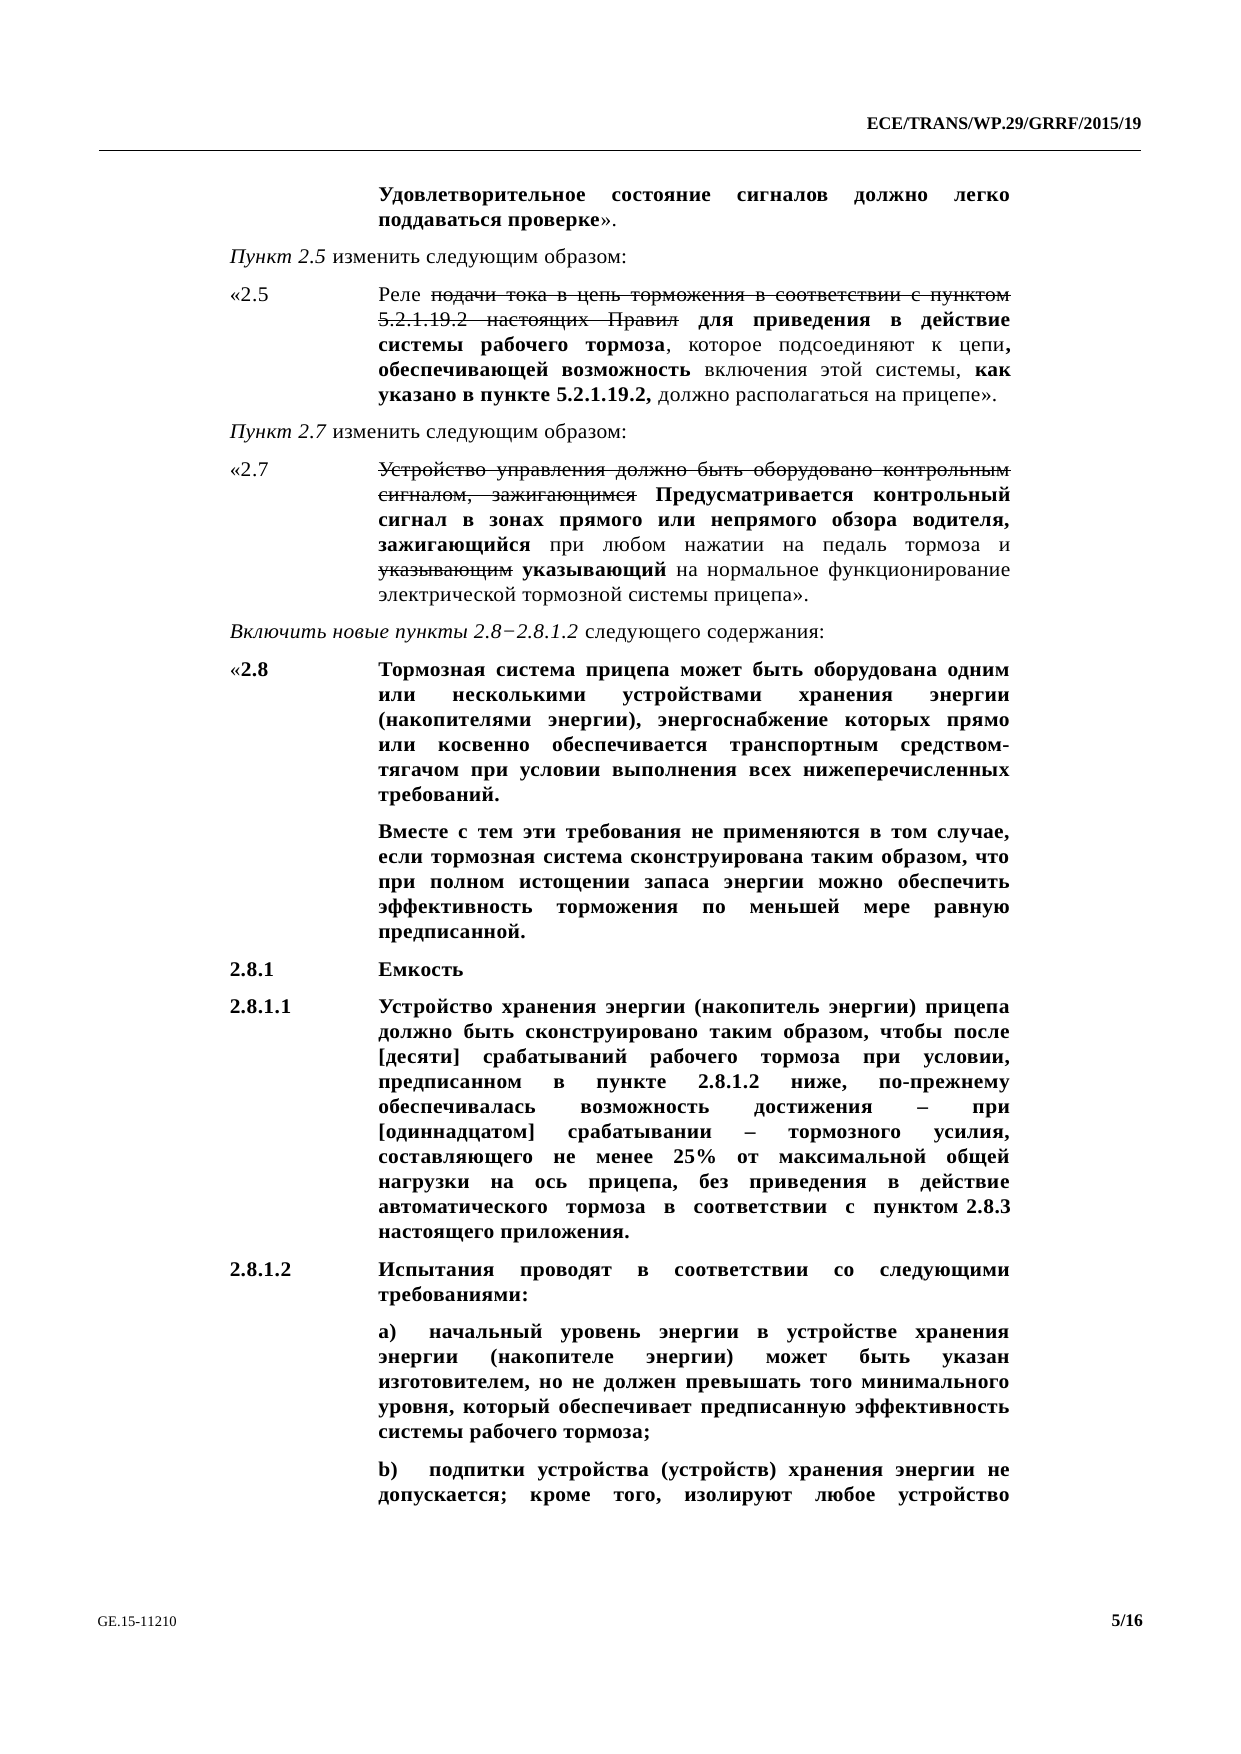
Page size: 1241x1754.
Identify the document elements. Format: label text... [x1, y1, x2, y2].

text 2.8.1.2 Испытания проводят в соответствии со следующими требованиями: [229, 1256, 1011, 1306]
text «2.5 Реле подачи тока в цепь торможения в соответствии с пунктом 5.2.1.19.2 настоящих Правил для приведения в действие системы рабочего тормоза, которое подсоединяют к цепи, обеспечивающей возможность включения этой системы, как указано в пункте 5.2.1.19.2, должно располагаться на прицепе». [229, 281, 1011, 406]
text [229, 1456, 1011, 1506]
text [229, 181, 1011, 231]
text Включить новые пункты 2.8−2.8.1.2 следующего содержания: [229, 619, 1011, 644]
text 2.8.1 Емкость [229, 956, 1011, 981]
text «2.7 Устройство управления должно быть оборудовано контрольным сигналом, зажигающимся Предусматривается контрольный сигнал в зонах прямого или непрямого обзора водителя, зажигающийся при любом нажатии на педаль тормоза и указывающим указывающий на нормальное функционирование электрической тормозной системы прицепа». [229, 456, 1011, 606]
text а) начальный уровень энергии в устройстве хранения энергии (накопителе энергии) может быть указан изготовителем, но не должен превышать того минимального уровня, который обеспечивает предписанную эффективность системы рабочего тормоза; [229, 1319, 1011, 1444]
text 2.8.1.1 Устройство хранения энергии (накопитель энергии) прицепа должно быть сконструировано таким образом, чтобы после [десяти] срабатываний рабочего тормоза при условии, предписанном в пункте 2.8.1.2 ниже, по-прежнему обеспечивалась возможность достижения – при [одиннадцатом] срабатывании – тормозного усилия, составляющего не менее 25% от максимальной общей нагрузки на ось прицепа, без приведения в действие автоматического тормоза в соответствии с пунктом 2.8.3 настоящего приложения. [229, 994, 1011, 1244]
text «2.8 Тормозная система прицепа может быть оборудована одним или несколькими устройствами хранения энергии (накопителями энергии), энергоснабжение которых прямо или косвенно обеспечивается транспортным средством-тягачом при условии выполнения всех нижеперечисленных требований. [229, 656, 1011, 806]
text Пункт 2.7 изменить следующим образом: [229, 419, 1011, 444]
text Пункт 2.5 изменить следующим образом: [229, 244, 1011, 269]
text Вместе с тем эти требования не применяются в том случае, если тормозная система сконструирована таким образом, что при полном истощении запаса энергии можно обеспечить эффективность торможения по меньшей мере равную предписанной. [229, 819, 1011, 944]
